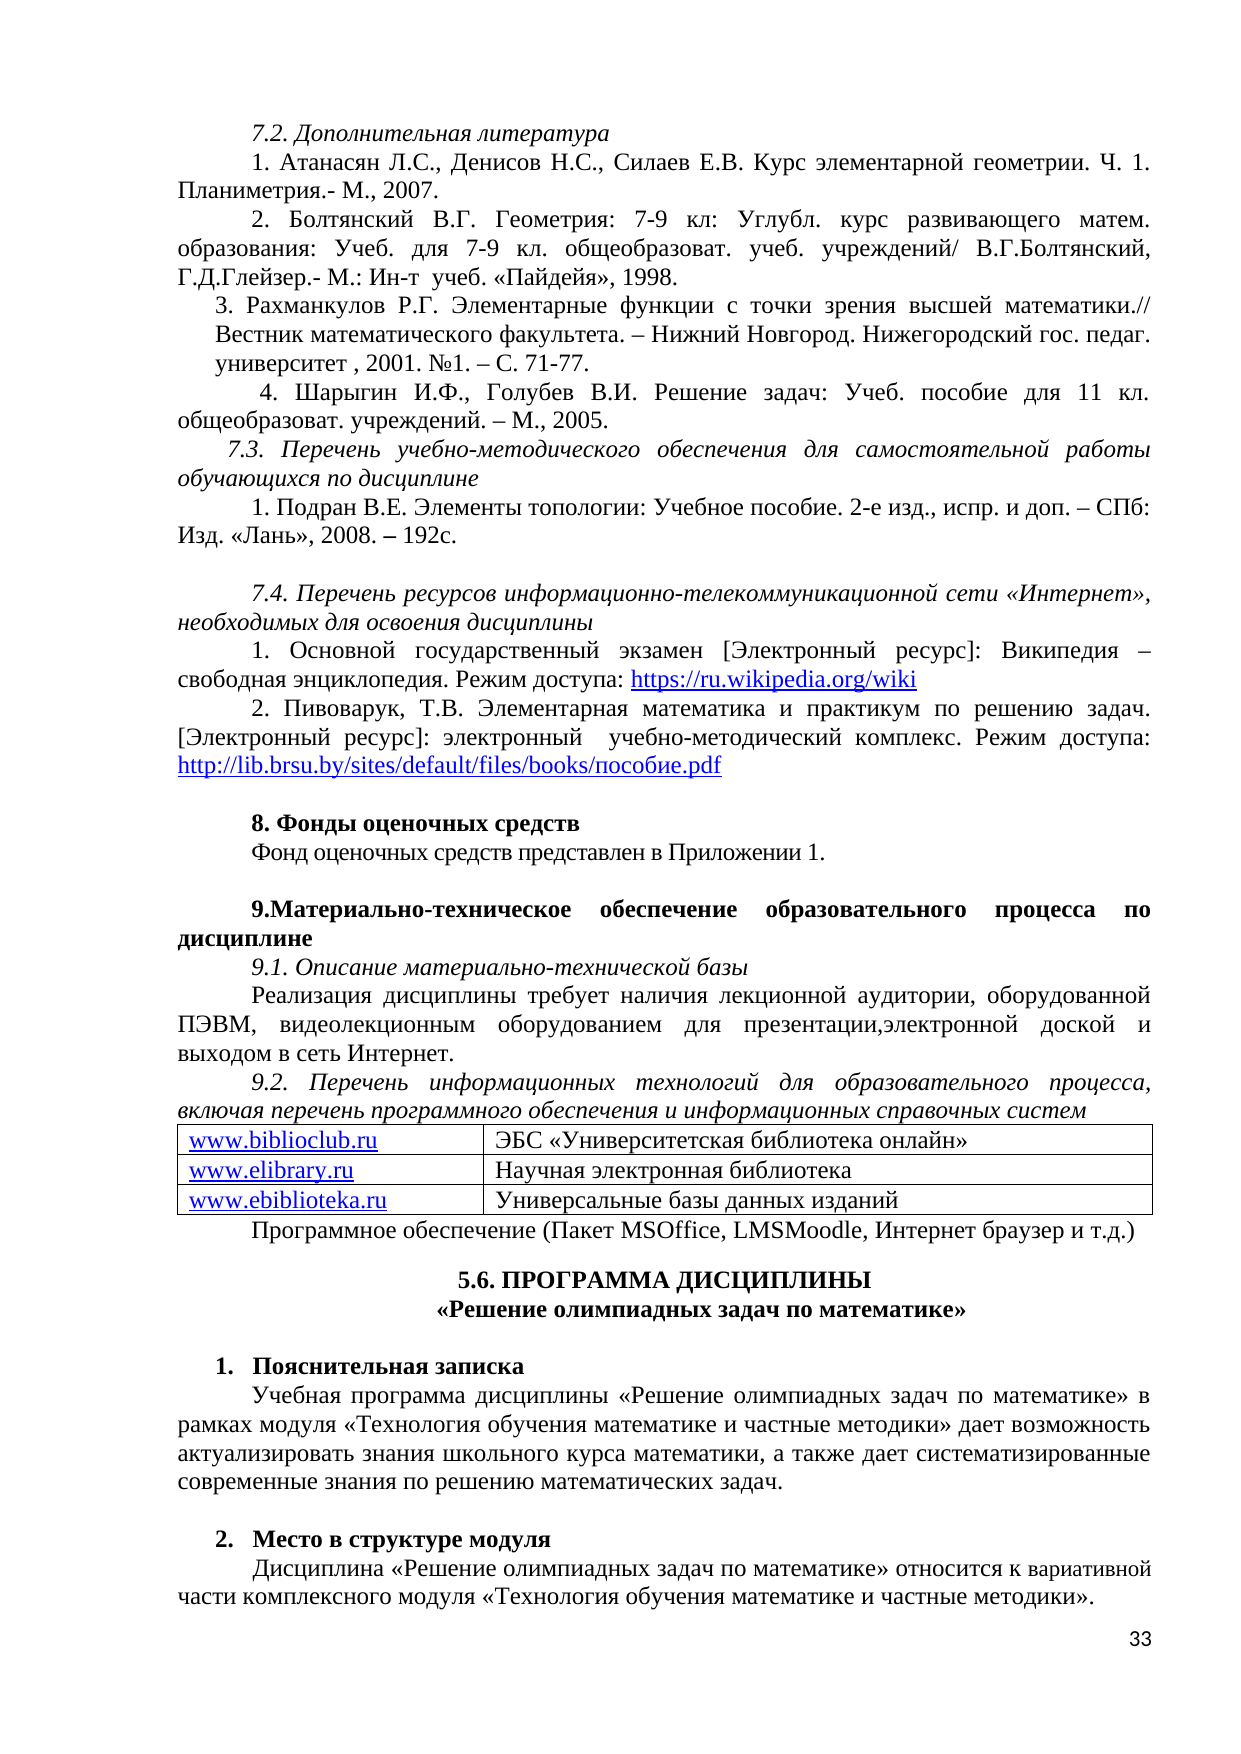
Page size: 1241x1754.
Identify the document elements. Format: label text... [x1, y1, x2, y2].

text Учебная программа дисциплины «Решение олимпиадных задач по математике» в рамках модуля «Технология обучения математике и частные методики» дает возможность актуализировать знания школьного курса математики, а также дает систематизированные современные знания по решению математических задач. [177, 1380, 1152, 1495]
text 1. Подран В.Е. Элементы топологии: Учебное пособие. 2-е изд., испр. и доп. – СПб: Изд. «Лань», 2008. – 192с. [177, 492, 1152, 549]
text Фонд оценочных средств представлен в Приложении 1. [177, 837, 1152, 866]
text 9.1. Описание материально-технической базы [177, 952, 1152, 981]
table_cell www.ebiblioteka.ru [178, 1185, 483, 1214]
text 7.2. Дополнительная литература [177, 118, 1152, 147]
text Дисциплина «Решение олимпиадных задач по математике» относится к вариативной части комплексного модуля «Технология обучения математике и частные методики». [177, 1553, 1152, 1610]
text 2. Пивоварук, Т.В. Элементарная математика и практикум по решению задач. [Электронный ресурс]: электронный учебно-методический комплекс. Режим доступа: http://lib.brsu.by/sites/default/files/books/пособие.pdf [177, 693, 1152, 779]
text 2. Болтянский В.Г. Геометрия: 7-9 кл: Углубл. курс развивающего матем. образования: Учеб. для 7-9 кл. общеобразоват. учеб. учреждений/ В.Г.Болтянский, Г.Д.Глейзер.- М.: Ин-т учеб. «Пайдейя», 1998. [177, 204, 1152, 291]
table_cell Универсальные базы данных изданий [484, 1185, 1152, 1214]
table_header ЭБС «Университетская библиотека онлайн» [484, 1125, 1152, 1154]
table_header www.biblioclub.ru [178, 1125, 483, 1154]
text 9.2. Перечень информационных технологий для образовательного процесса, включая перечень программного обеспечения и информационных справочных систем [177, 1067, 1152, 1124]
table_cell www.elibrary.ru [178, 1155, 483, 1184]
text 5.6. ПРОГРАММА ДИСЦИПЛИНЫ [177, 1265, 1152, 1294]
text 1. Основной государственный экзамен [Электронный ресурс]: Википедия – свободная энциклопедия. Режим доступа: https://ru.wikipedia.org/wiki [177, 636, 1152, 693]
text 3. Рахманкулов Р.Г. Элементарные функции с точки зрения высшей математики.// Вестник математического факультета. – Нижний Новгород. Нижегородский гос. педаг. университет , 2001. №1. – С. 71-77. [215, 291, 1152, 377]
table_cell Научная электронная библиотека [484, 1155, 1152, 1184]
text 8. Фонды оценочных средств [177, 808, 1152, 837]
text 1. Атанасян Л.С., Денисов Н.С., Силаев Е.В. Курс элементарной геометрии. Ч. 1. Планиметрия.- М., 2007. [177, 147, 1152, 204]
text 7.4. Перечень ресурсов информационно-телекоммуникационной сети «Интернет», необходимых для освоения дисциплины [177, 578, 1152, 636]
list Пояснительная записка [215, 1351, 1152, 1380]
list Место в структуре модуля [215, 1524, 1152, 1553]
text 4. Шарыгин И.Ф., Голубев В.И. Решение задач: Учеб. пособие для 11 кл. общеобразоват. учреждений. – М., 2005. [177, 377, 1152, 434]
text 9.Материально-техническое обеспечение образовательного процесса по дисциплине [177, 894, 1152, 952]
text 7.3. Перечень учебно-методического обеспечения для самостоятельной работы обучающихся по дисциплине [177, 434, 1152, 492]
text Программное обеспечение (Пакет MSOffice, LMSMoodle, Интернет браузер и т.д.) [177, 1215, 1152, 1243]
text Реализация дисциплины требует наличия лекционной аудитории, оборудованной ПЭВМ, видеолекционным оборудованием для презентации,электронной доской и выходом в сеть Интернет. [177, 981, 1152, 1067]
text «Решение олимпиадных задач по математике» [177, 1294, 1152, 1323]
